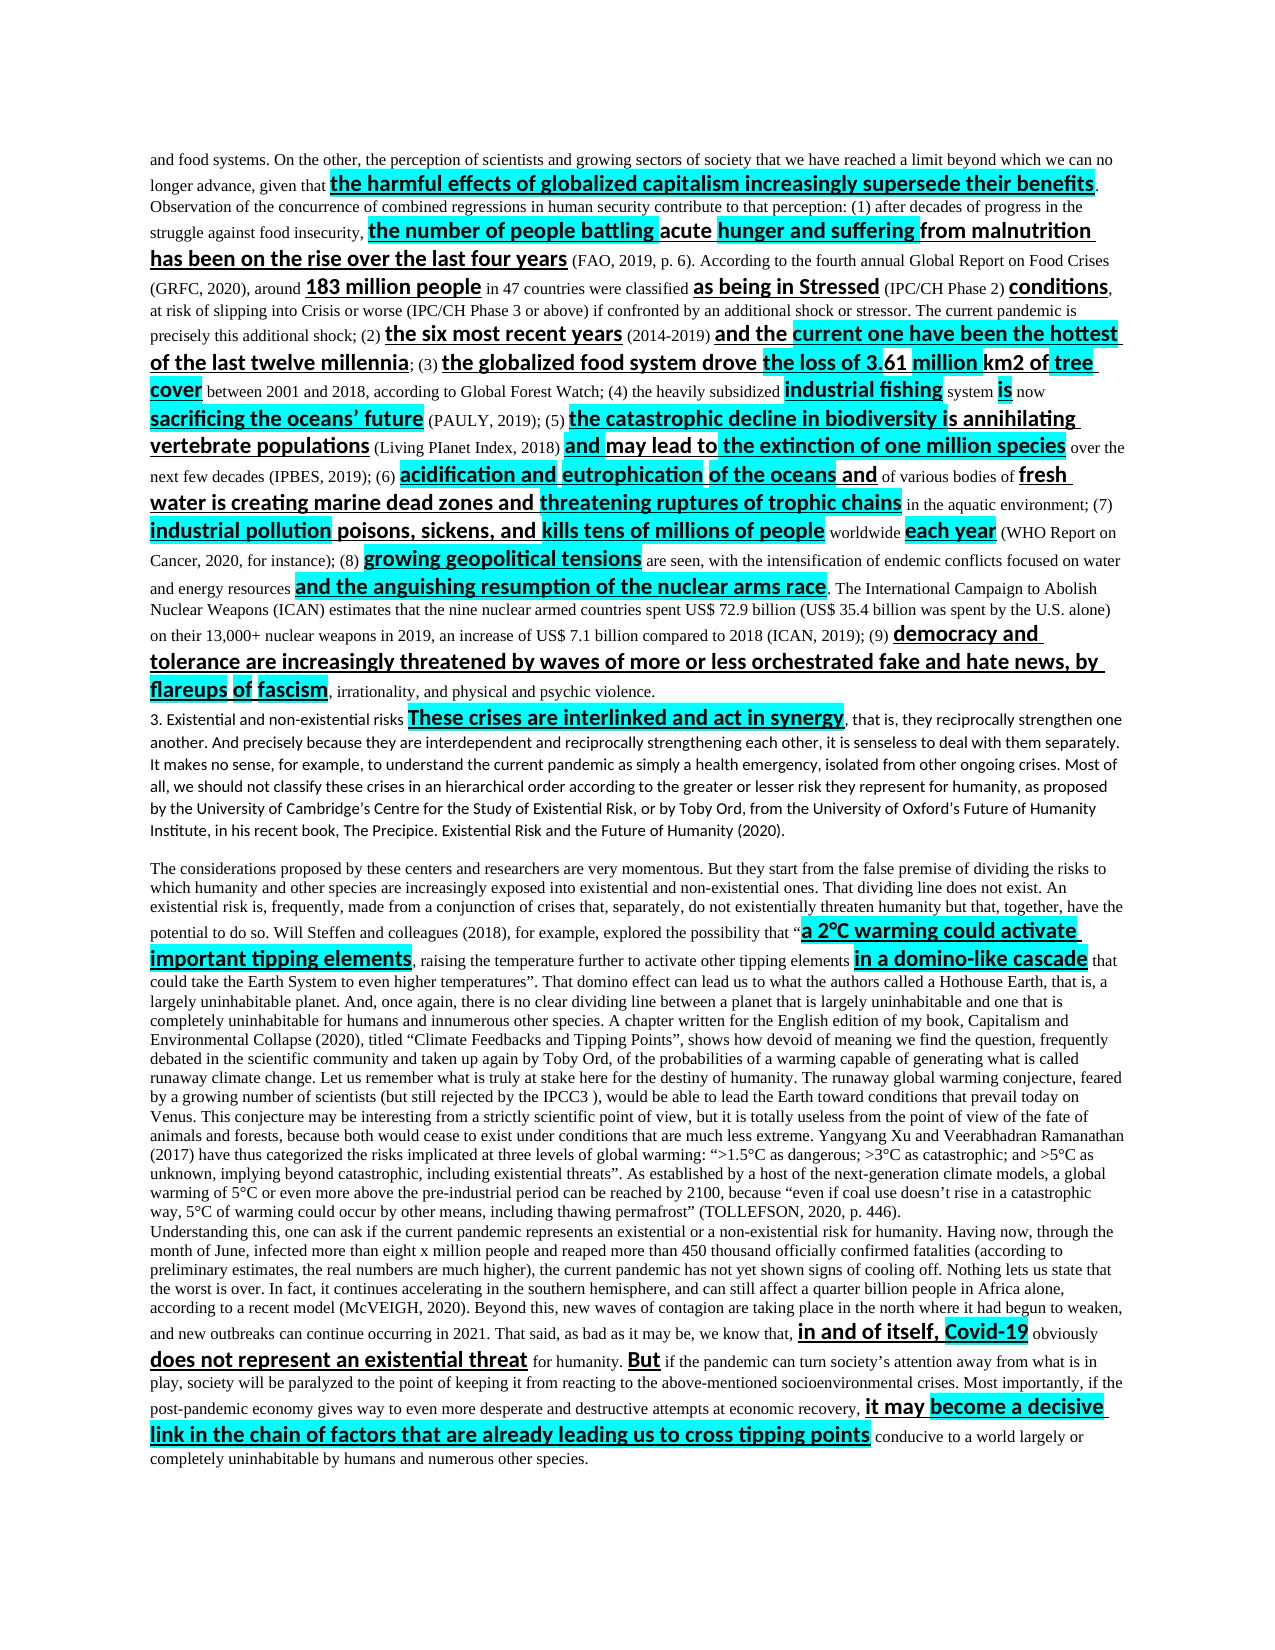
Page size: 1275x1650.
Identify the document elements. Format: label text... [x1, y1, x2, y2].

text The considerations proposed by these centers and researchers are very momentous. But they start from the false premise of dividing the risks to which humanity and other species are increasingly exposed into existential and non-existential ones. That dividing line does not exist. An existential risk is, frequently, made from a conjunction of crises that, separately, do not existentially threaten humanity but that, together, have the potential to do so. Will Steffen and colleagues (2018), for example, explored the possibility that “a 2°C warming could activate important tipping elements, raising the temperature further to activate other tipping elements in a domino-like cascade that could take the Earth System to even higher temperatures”. That domino effect can lead us to what the authors called a Hothouse Earth, that is, a largely uninhabitable planet. And, once again, there is no clear dividing line between a planet that is largely uninhabitable and one that is completely uninhabitable for humans and innumerous other species. A chapter written for the English edition of my book, Capitalism and Environmental Collapse (2020), titled “Climate Feedbacks and Tipping Points”, shows how devoid of meaning we find the question, frequently debated in the scientific community and taken up again by Toby Ord, of the probabilities of a warming capable of generating what is called runaway climate change. Let us remember what is truly at stake here for the destiny of humanity. The runaway global warming conjecture, feared by a growing number of scientists (but still rejected by the IPCC3 ), would be able to lead the Earth toward conditions that prevail today on Venus. This conjecture may be interesting from a strictly scientific point of view, but it is totally useless from the point of view of the fate of animals and forests, because both would cease to exist under conditions that are much less extreme. Yangyang Xu and Veerabhadran Ramanathan (2017) have thus categorized the risks implicated at three levels of global warming: “>1.5°C as dangerous; >3°C as catastrophic; and >5°C as unknown, implying beyond catastrophic, including existential threats”. As established by a host of the next-generation climate models, a global warming of 5°C or even more above the pre-industrial period can be reached by 2100, because “even if coal use doesn’t rise in a catastrophic way, 5°C of warming could occur by other means, including thawing permafrost” (TOLLEFSON, 2020, p. 446). [150, 859, 1125, 1221]
text 3. Existential and non-existential risks These crises are interlinked and act in synergy, that is, they reciprocally strengthen one another. And precisely because they are interdependent and reciprocally strengthening each other, it is senseless to deal with them separately. It makes no sense, for example, to understand the current pandemic as simply a health emergency, isolated from other ongoing crises. Most of all, we should not classify these crises in an hierarchical order according to the greater or lesser risk they represent for humanity, as proposed by the University of Cambridge’s Centre for the Study of Existential Risk, or by Toby Ord, from the University of Oxford’s Future of Humanity Institute, in his recent book, The Precipice. Existential Risk and the Future of Humanity (2020). [150, 703, 1125, 840]
text Understanding this, one can ask if the current pandemic represents an existential or a non-existential risk for humanity. Having now, through the month of June, infected more than eight x million people and reaped more than 450 thousand officially confirmed fatalities (according to preliminary estimates, the real numbers are much higher), the current pandemic has not yet shown signs of cooling off. Nothing lets us state that the worst is over. In fact, it continues accelerating in the southern hemisphere, and can still affect a quarter billion people in Africa alone, according to a recent model (McVEIGH, 2020). Beyond this, new waves of contagion are taking place in the north where it had begun to weaken, and new outbreaks can continue occurring in 2021. That said, as bad as it may be, we know that, in and of itself, Covid-19 obviously does not represent an existential threat for humanity. But if the pandemic can turn society’s attention away from what is in play, society will be paralyzed to the point of keeping it from reacting to the above-mentioned socioenvironmental crises. Most importantly, if the post-pandemic economy gives way to even more desperate and destructive attempts at economic recovery, it may become a decisive link in the chain of factors that are already leading us to cross tipping points conducive to a world largely or completely uninhabitable by humans and numerous other species. [150, 1221, 1125, 1468]
